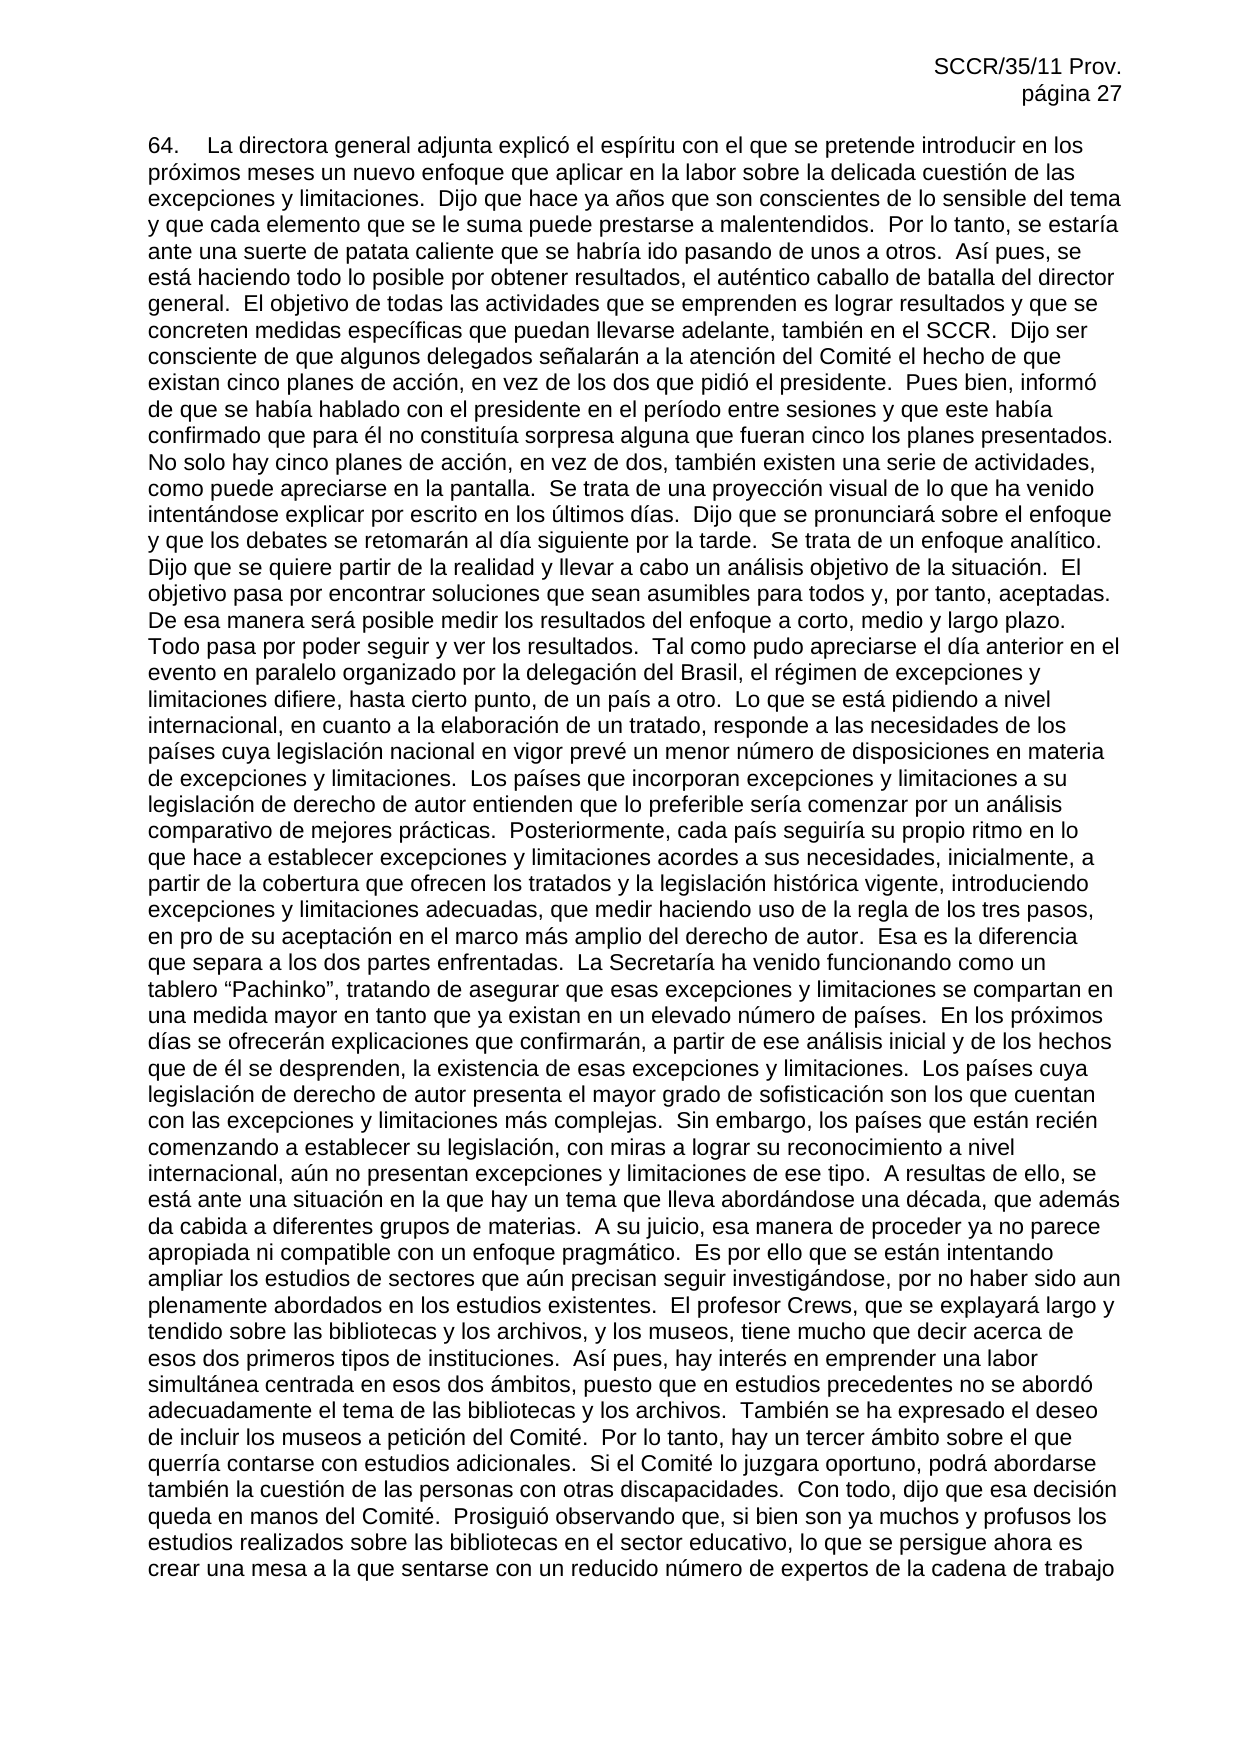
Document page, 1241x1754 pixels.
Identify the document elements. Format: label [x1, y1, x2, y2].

list [148, 132, 1122, 1582]
